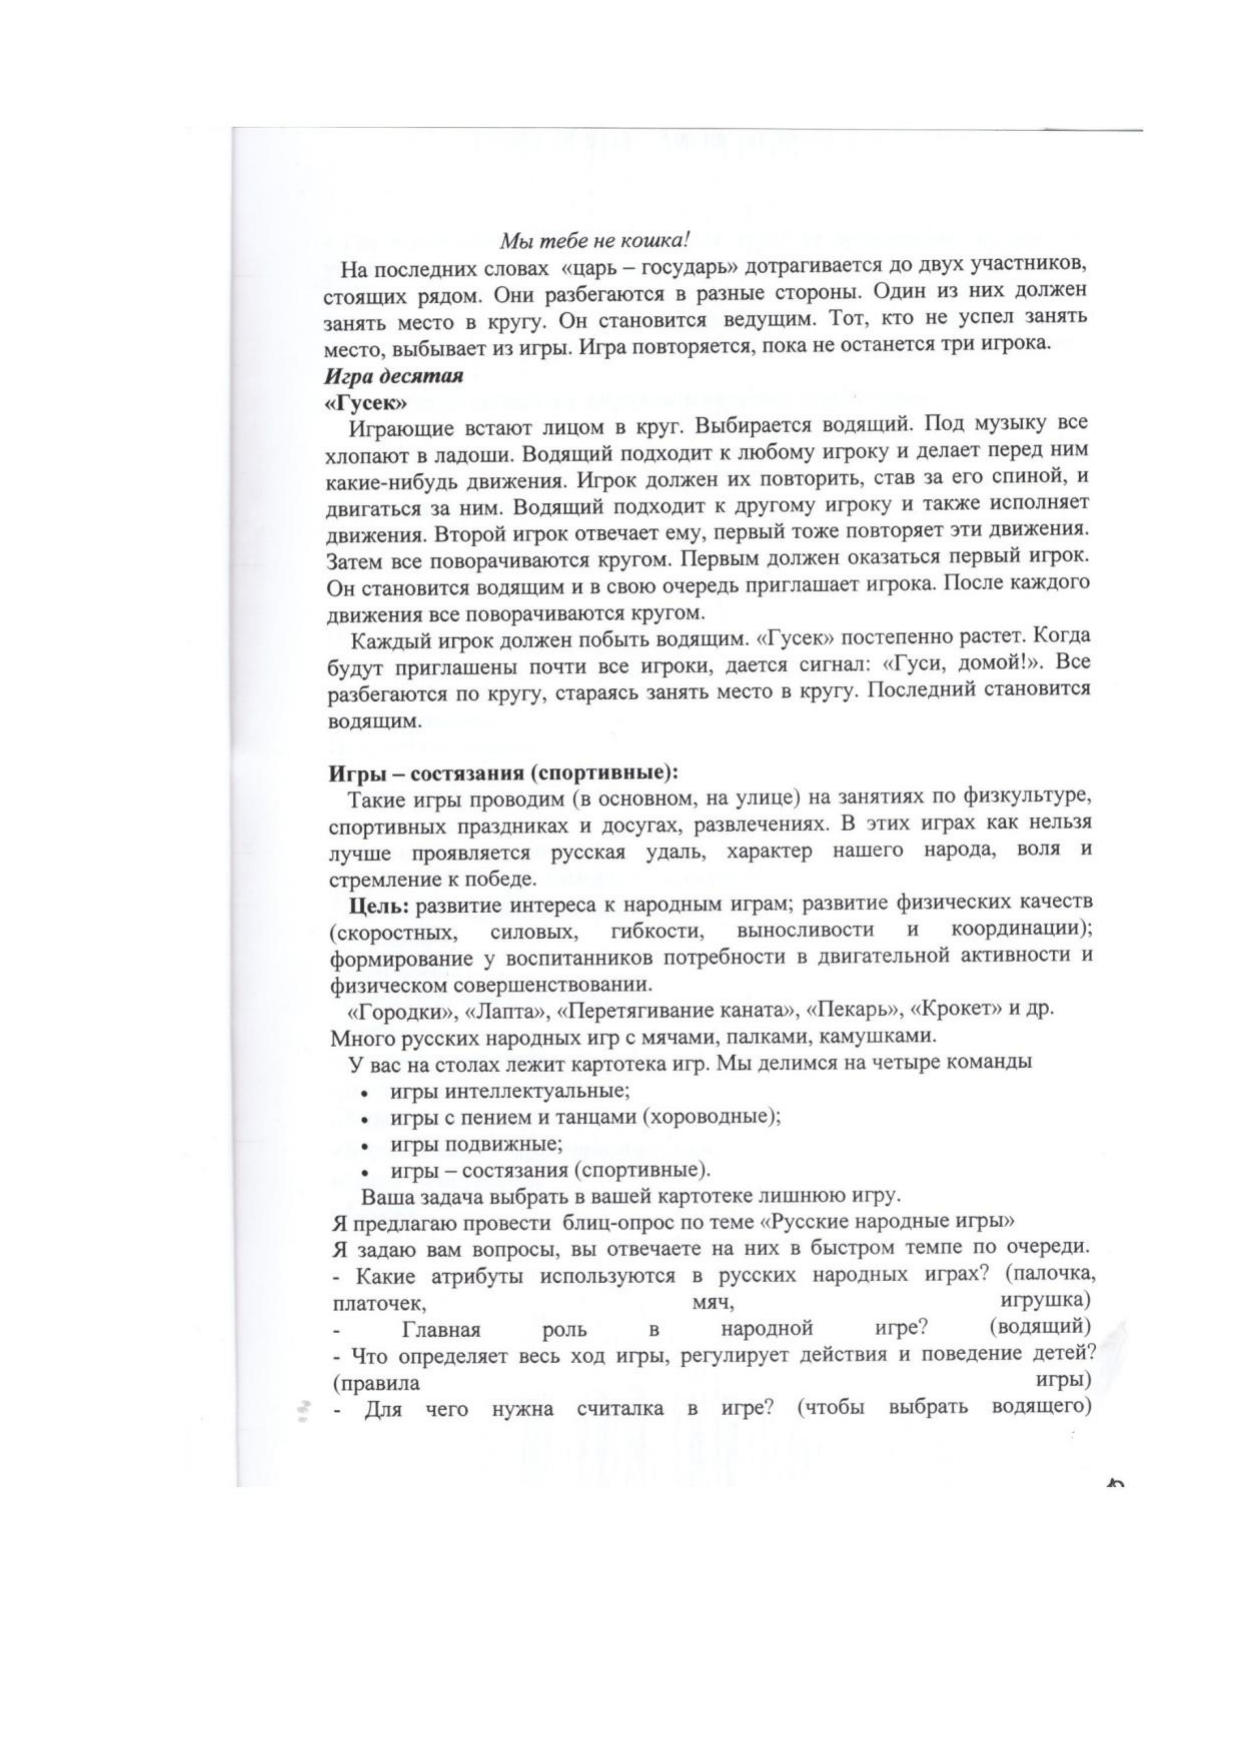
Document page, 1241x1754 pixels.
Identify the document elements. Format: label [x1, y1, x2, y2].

picture [177, 118, 1152, 1496]
